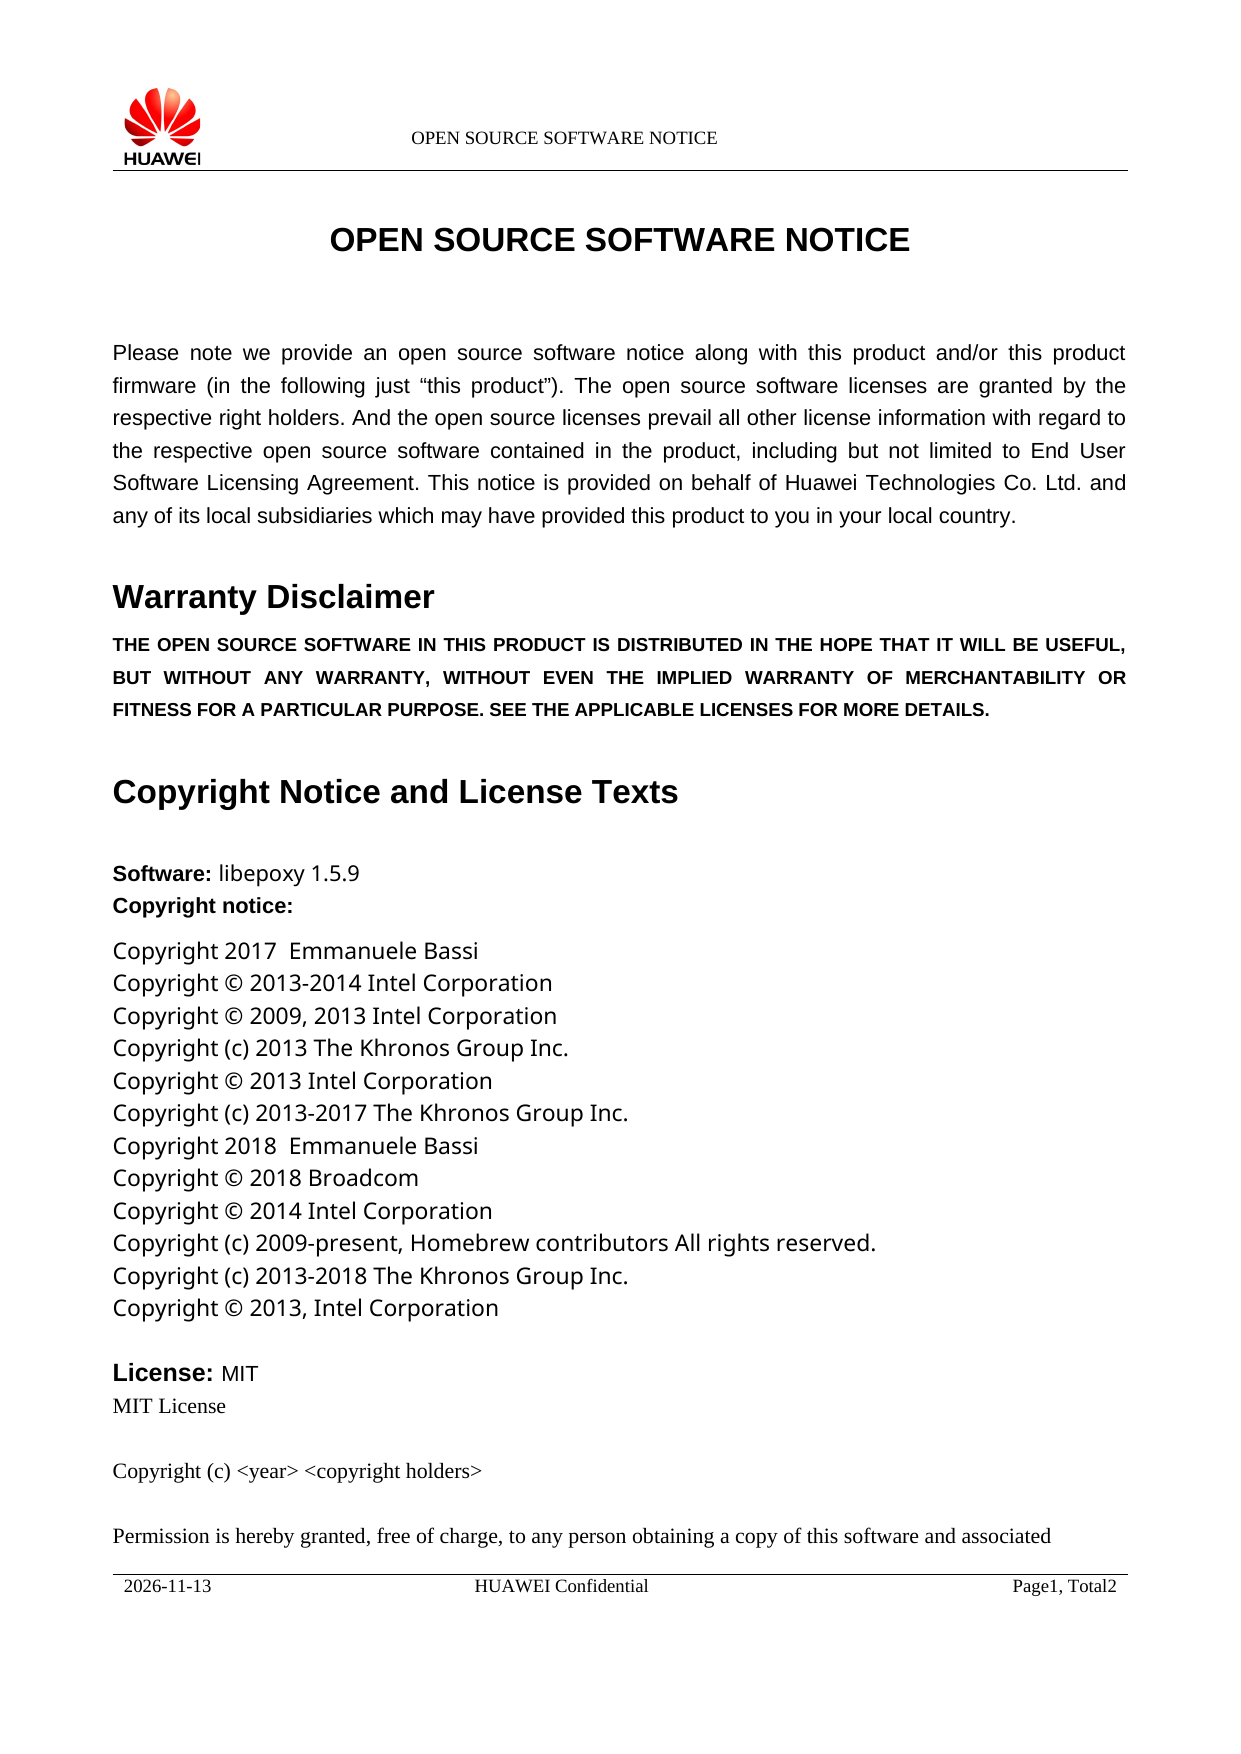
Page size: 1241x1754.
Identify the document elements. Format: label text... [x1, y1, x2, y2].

text The open source software in this product is distributed in the hope that it will be useful, but WITHOUT ANY WARRANTY, without even the implied warranty of MERCHANTABILITY or FITNESS FOR A PARTICULAR PURPOSE. See the applicable licenses for more details. [112, 629, 1128, 726]
text OPEN SOURCE SOFTWARE NOTICE [112, 206, 1128, 271]
text Warranty Disclaimer [112, 564, 1128, 629]
title Software: libepoxy 1.5.9 [112, 856, 1128, 889]
text Copyright 2017 Emmanuele Bassi Copyright © 2013-2014 Intel Corporation Copyright © 2009, 2013 Intel Corporation Copyright (c) 2013 The Khronos Group Inc. Copyright © 2013 Intel Corporation Copyright (c) 2013-2017 The Khronos Group Inc. Copyright 2018 Emmanuele Bassi Copyright © 2018 Broadcom Copyright © 2014 Intel Corporation Copyright (c) 2009-present, Homebrew contributors All rights reserved. Copyright (c) 2013-2018 The Khronos Group Inc. Copyright © 2013, Intel Corporation [112, 934, 1128, 1356]
text Copyright notice: [112, 889, 1128, 921]
text License: MIT [112, 1356, 1128, 1389]
text Copyright Notice and License Texts [112, 759, 1128, 824]
picture [124, 88, 201, 165]
text Please note we provide an open source software notice along with this product and/or this product firmware (in the following just “this product”). The open source software licenses are granted by the respective right holders. And the open source licenses prevail all other license information with regard to the respective open source software contained in the product, including but not limited to End User Software Licensing Agreement. This notice is provided on behalf of Huawei Technologies Co. Ltd. and any of its local subsidiaries which may have provided this product to you in your local country. [112, 336, 1128, 531]
